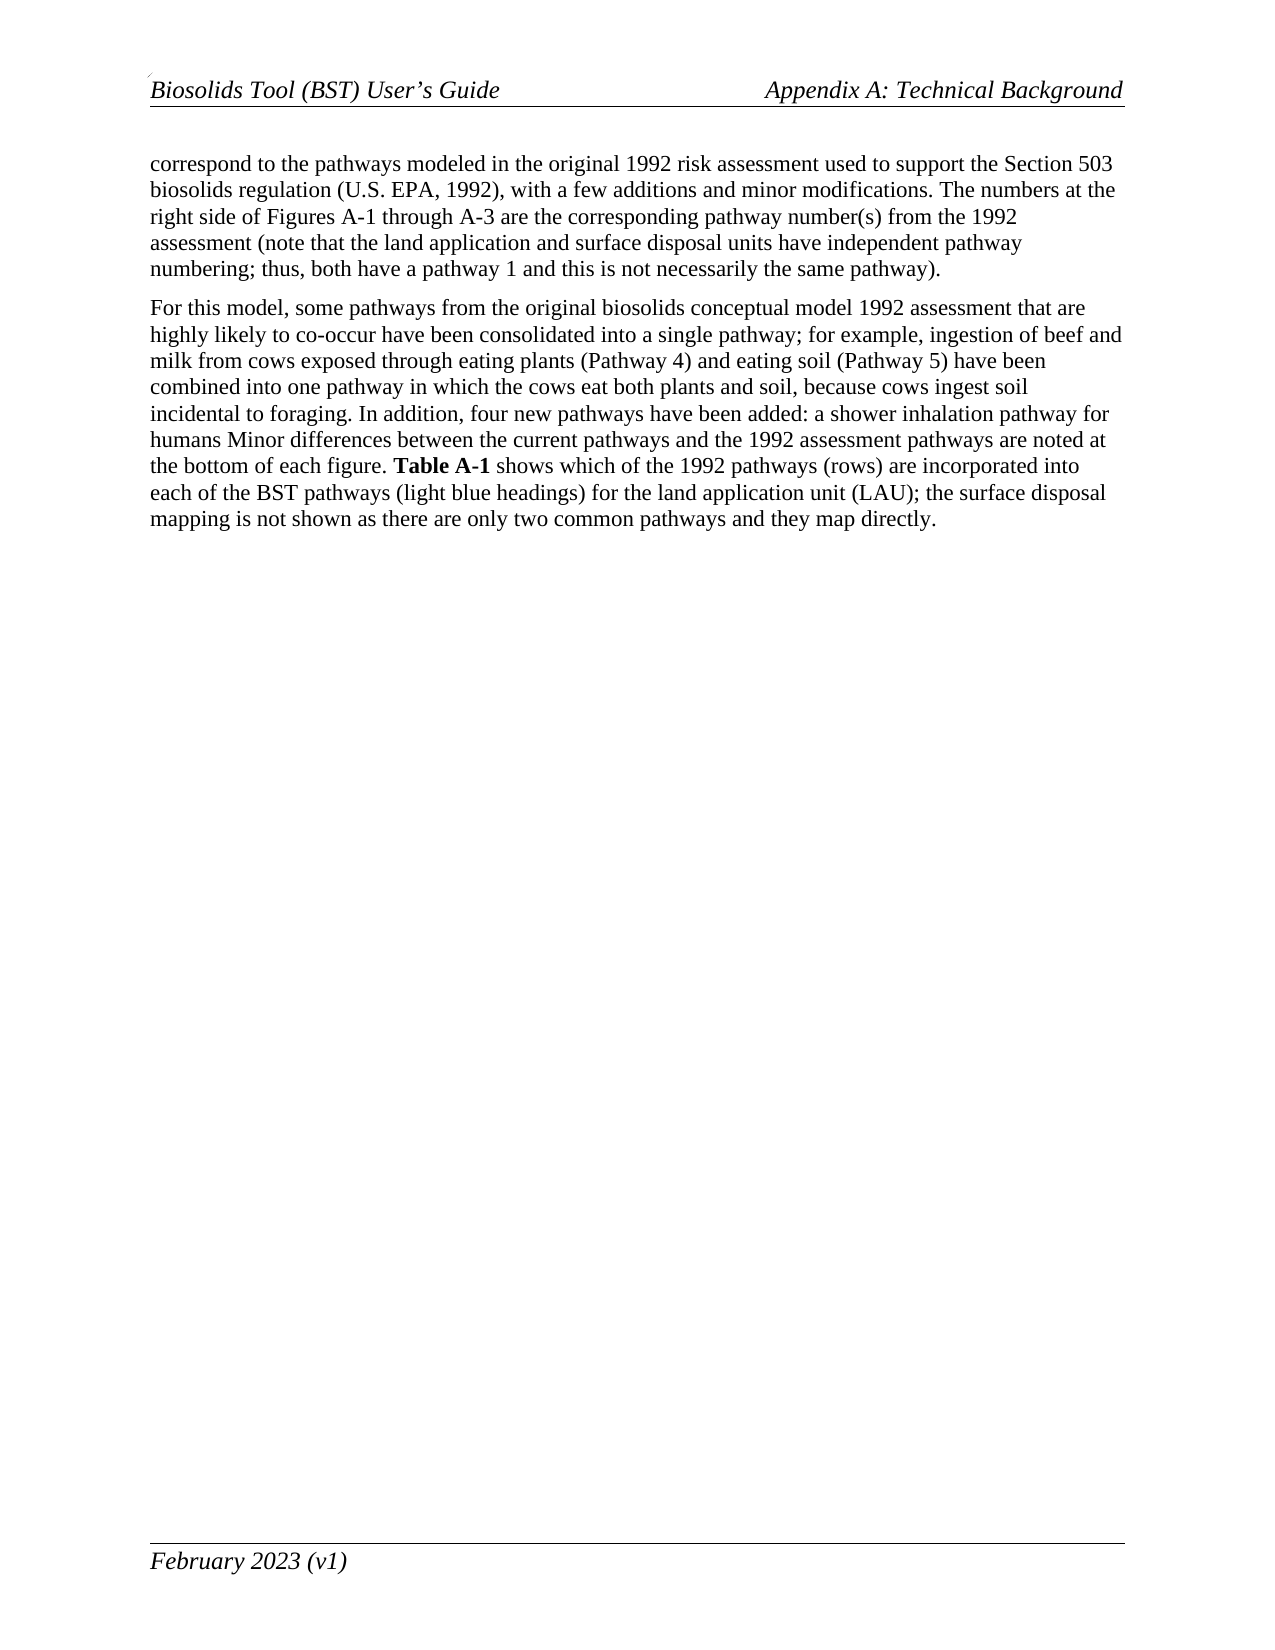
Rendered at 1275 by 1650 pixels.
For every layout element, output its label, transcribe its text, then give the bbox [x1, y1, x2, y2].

text For this model, some pathways from the original biosolids conceptual model 1992 assessment that are highly likely to co-occur have been consolidated into a single pathway; for example, ingestion of beef and milk from cows exposed through eating plants (Pathway 4) and eating soil (Pathway 5) have been combined into one pathway in which the cows eat both plants and soil, because cows ingest soil incidental to foraging. In addition, four new pathways have been added: a shower inhalation pathway for humans Minor differences between the current pathways and the 1992 assessment pathways are noted at the bottom of each figure. Table A-1 shows which of the 1992 pathways (rows) are incorporated into each of the BST pathways (light blue headings) for the land application unit (LAU); the surface disposal mapping is not shown as there are only two common pathways and they map directly. [150, 294, 1125, 531]
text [150, 150, 1125, 282]
